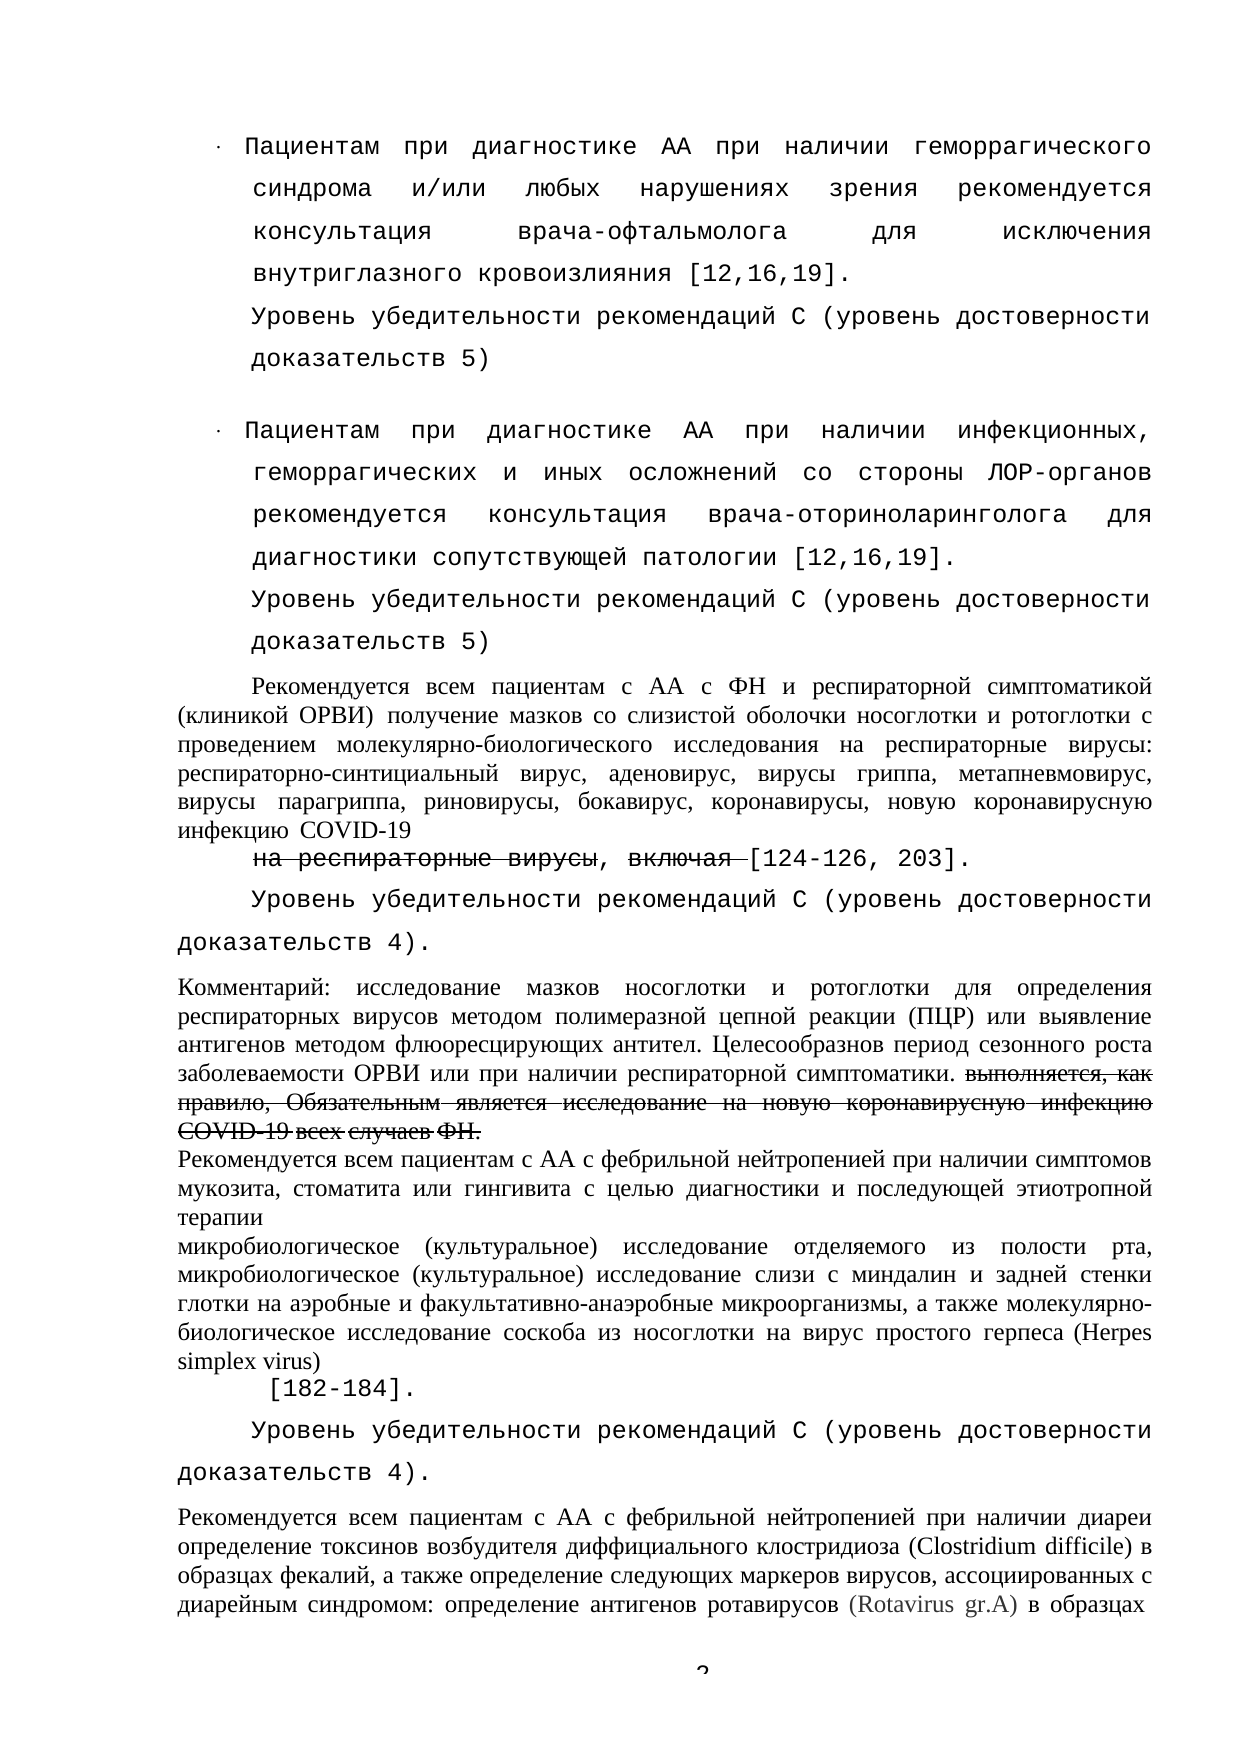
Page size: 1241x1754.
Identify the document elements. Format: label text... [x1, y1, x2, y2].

text Рекомендуется всем пациентам с АА с фебрильной нейтропенией при наличии диареи определение токсинов возбудителя диффициального клостридиоза (Clostridium difficile) в образцах фекалий, а также определение следующих маркеров вирусов, ассоциированных с диарейным синдромом: определение антигенов ротавирусов (Rotavirus gr.A) в образцах [177, 1502, 1152, 1617]
text Уровень убедительности рекомендаций C (уровень достоверности доказательств 4). [177, 1417, 1152, 1488]
text Комментарий: исследование мазков носоглотки и ротоглотки для определения респираторных вирусов методом полимеразной цепной реакции (ПЦР) или выявление антигенов методом флюоресцирующих антител. Целесообразнов период сезонного роста заболеваемости ОРВИ или при наличии респираторной симптоматики. выполняется, как правило, Обязательным является исследование на новую коронавирусную инфекцию COVID-19 всех случаев ФН. [177, 972, 1152, 1103]
text Уровень убедительности рекомендаций С (уровень достоверности доказательств 5) [251, 586, 1152, 657]
list Пациентам при диагностике АА при наличии геморрагического синдрома и/или любых нарушениях зрения рекомендуется консультация врача-офтальмолога для исключения внутриглазного кровоизлияния [12,16,19]. [215, 133, 1152, 289]
text на респираторные вирусы, включая [124-126, 203]. [252, 845, 1163, 873]
text Уровень убедительности рекомендаций C (уровень достоверности доказательств 4). [177, 887, 1152, 958]
text Комментарий: исследование мазков носоглотки и ротоглотки для определения респираторных вирусов методом полимеразной цепной реакции (ПЦР) или выявление антигенов методом флюоресцирующих антител. Целесообразнов период сезонного роста заболеваемости ОРВИ или при наличии респираторной симптоматики. выполняется, как правило, Обязательным является исследование на новую коронавирусную инфекцию COVID-19 всех случаев ФН. [177, 1104, 1152, 1144]
text Рекомендуется всем пациентам с АА с фебрильной нейтропенией при наличии симптомов мукозита, стоматита или гингивита с целью диагностики и последующей этиотропной терапии [177, 1144, 1152, 1231]
text Рекомендуется всем пациентам с АА с ФН и респираторной симптоматикой (клиникой ОРВИ) получение мазков со слизистой оболочки носоглотки и ротоглотки с проведением молекулярно-биологического исследования на респираторные вирусы: респираторно-синтициальный вирус, аденовирус, вирусы гриппа, метапневмовирус, вирусы парагриппа, риновирусы, бокавирус, коронавирусы, новую коронавирусную инфекцию COVID-19 [177, 671, 1152, 844]
list Пациентам при диагностике АА при наличии инфекционных, геморрагических и иных осложнений со стороны ЛОР-органов рекомендуется консультация врача-оториноларинголога для диагностики сопутствующей патологии [12,16,19]. [215, 418, 1152, 573]
text микробиологическое (культуральное) исследование отделяемого из полости рта, микробиологическое (культуральное) исследование слизи с миндалин и задней стенки глотки на аэробные и факультативно-анаэробные микроорганизмы, а также молекулярно- биологическое исследование соскоба из носоглотки на вирус простого герпеса (Herpes simplex virus) [177, 1231, 1152, 1374]
text Уровень убедительности рекомендаций С (уровень достоверности доказательств 5) [251, 303, 1152, 374]
text [182-184]. [267, 1376, 1163, 1404]
